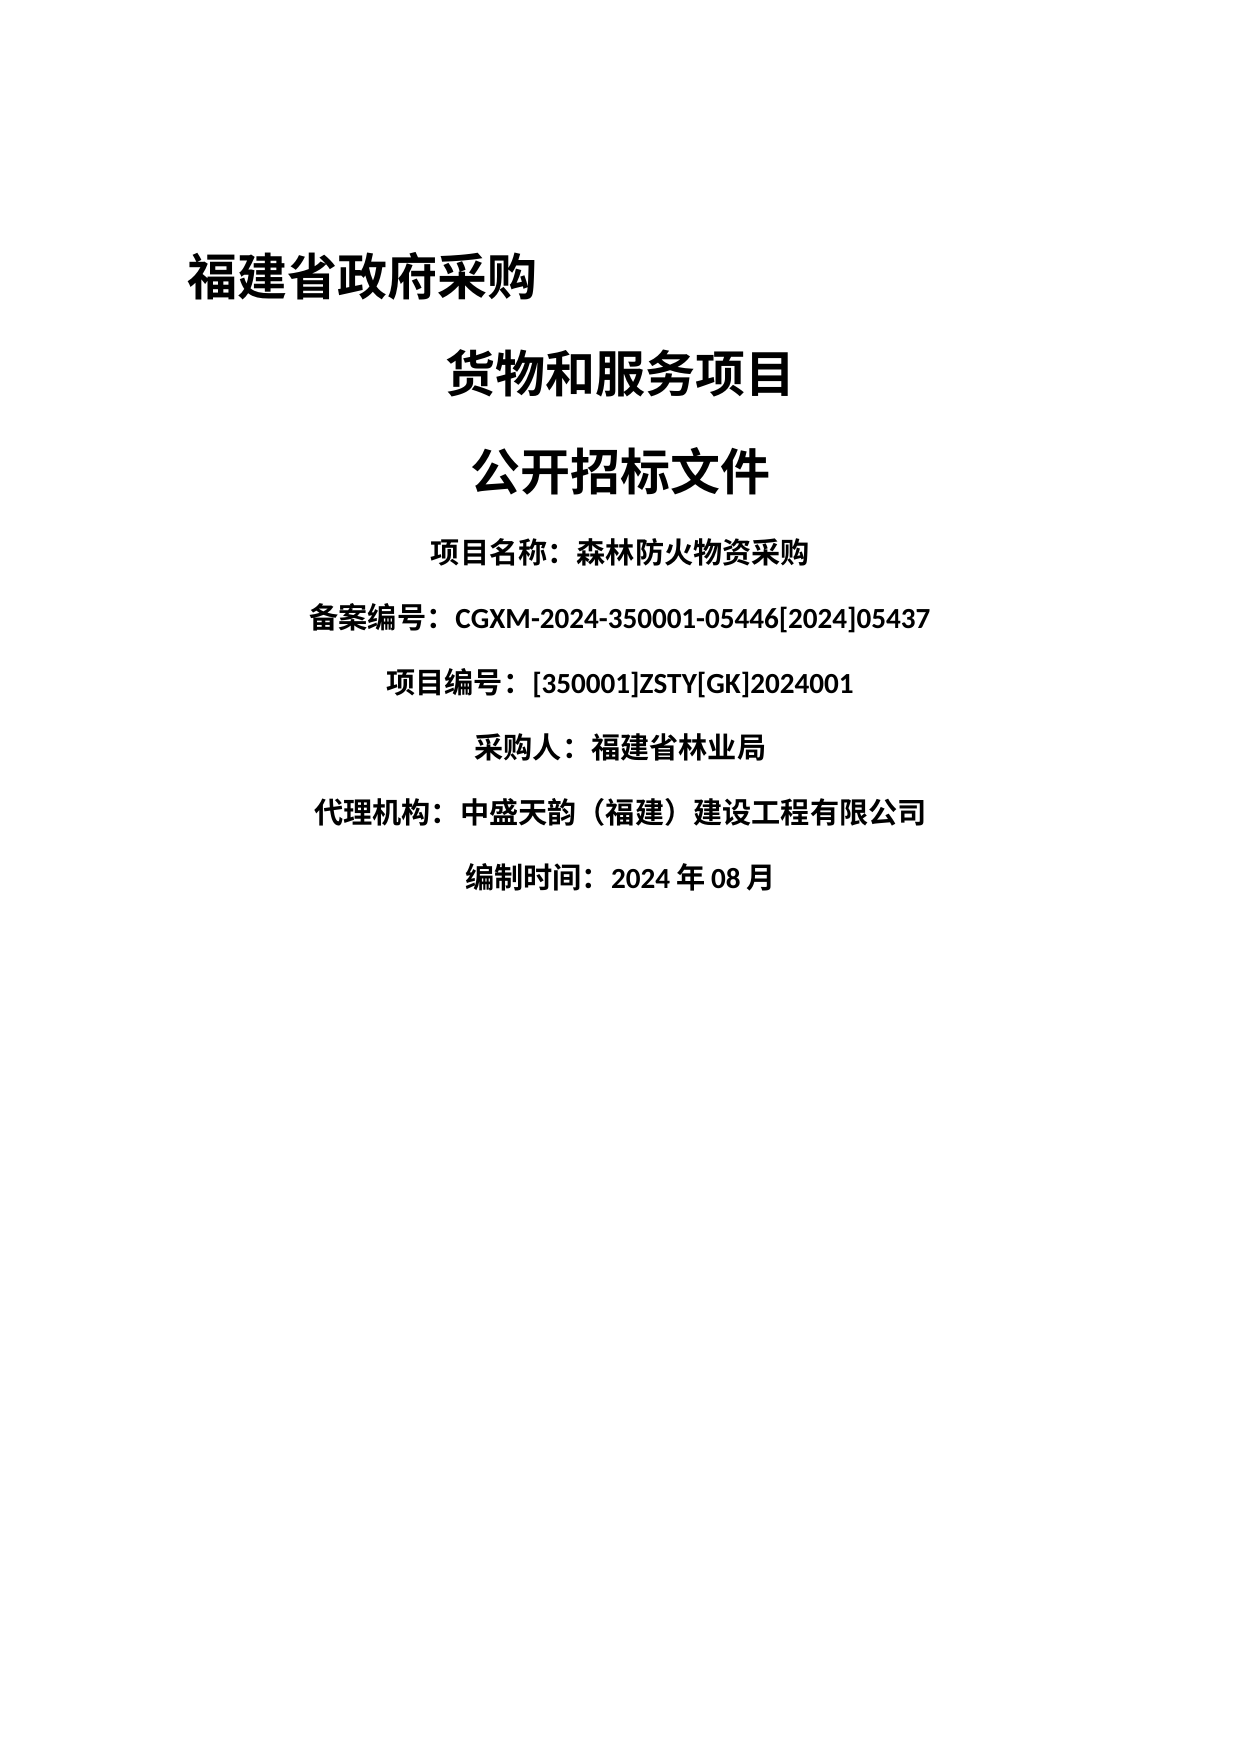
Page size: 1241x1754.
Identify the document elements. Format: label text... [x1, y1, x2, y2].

text 福建省政府采购 [187, 227, 1053, 324]
text 项目名称：森林防火物资采购 [187, 519, 1053, 584]
text 采购人：福建省林业局 [187, 714, 1053, 779]
text 公开招标文件 [187, 422, 1053, 519]
text 货物和服务项目 [187, 324, 1053, 422]
text 备案编号：CGXM-2024-350001-05446[2024]05437 [187, 584, 1053, 649]
text 项目编号：[350001]ZSTY[GK]2024001 [187, 649, 1053, 714]
text 代理机构：中盛天韵（福建）建设工程有限公司 [187, 779, 1053, 844]
text 编制时间：2024年08月 [187, 844, 1053, 909]
